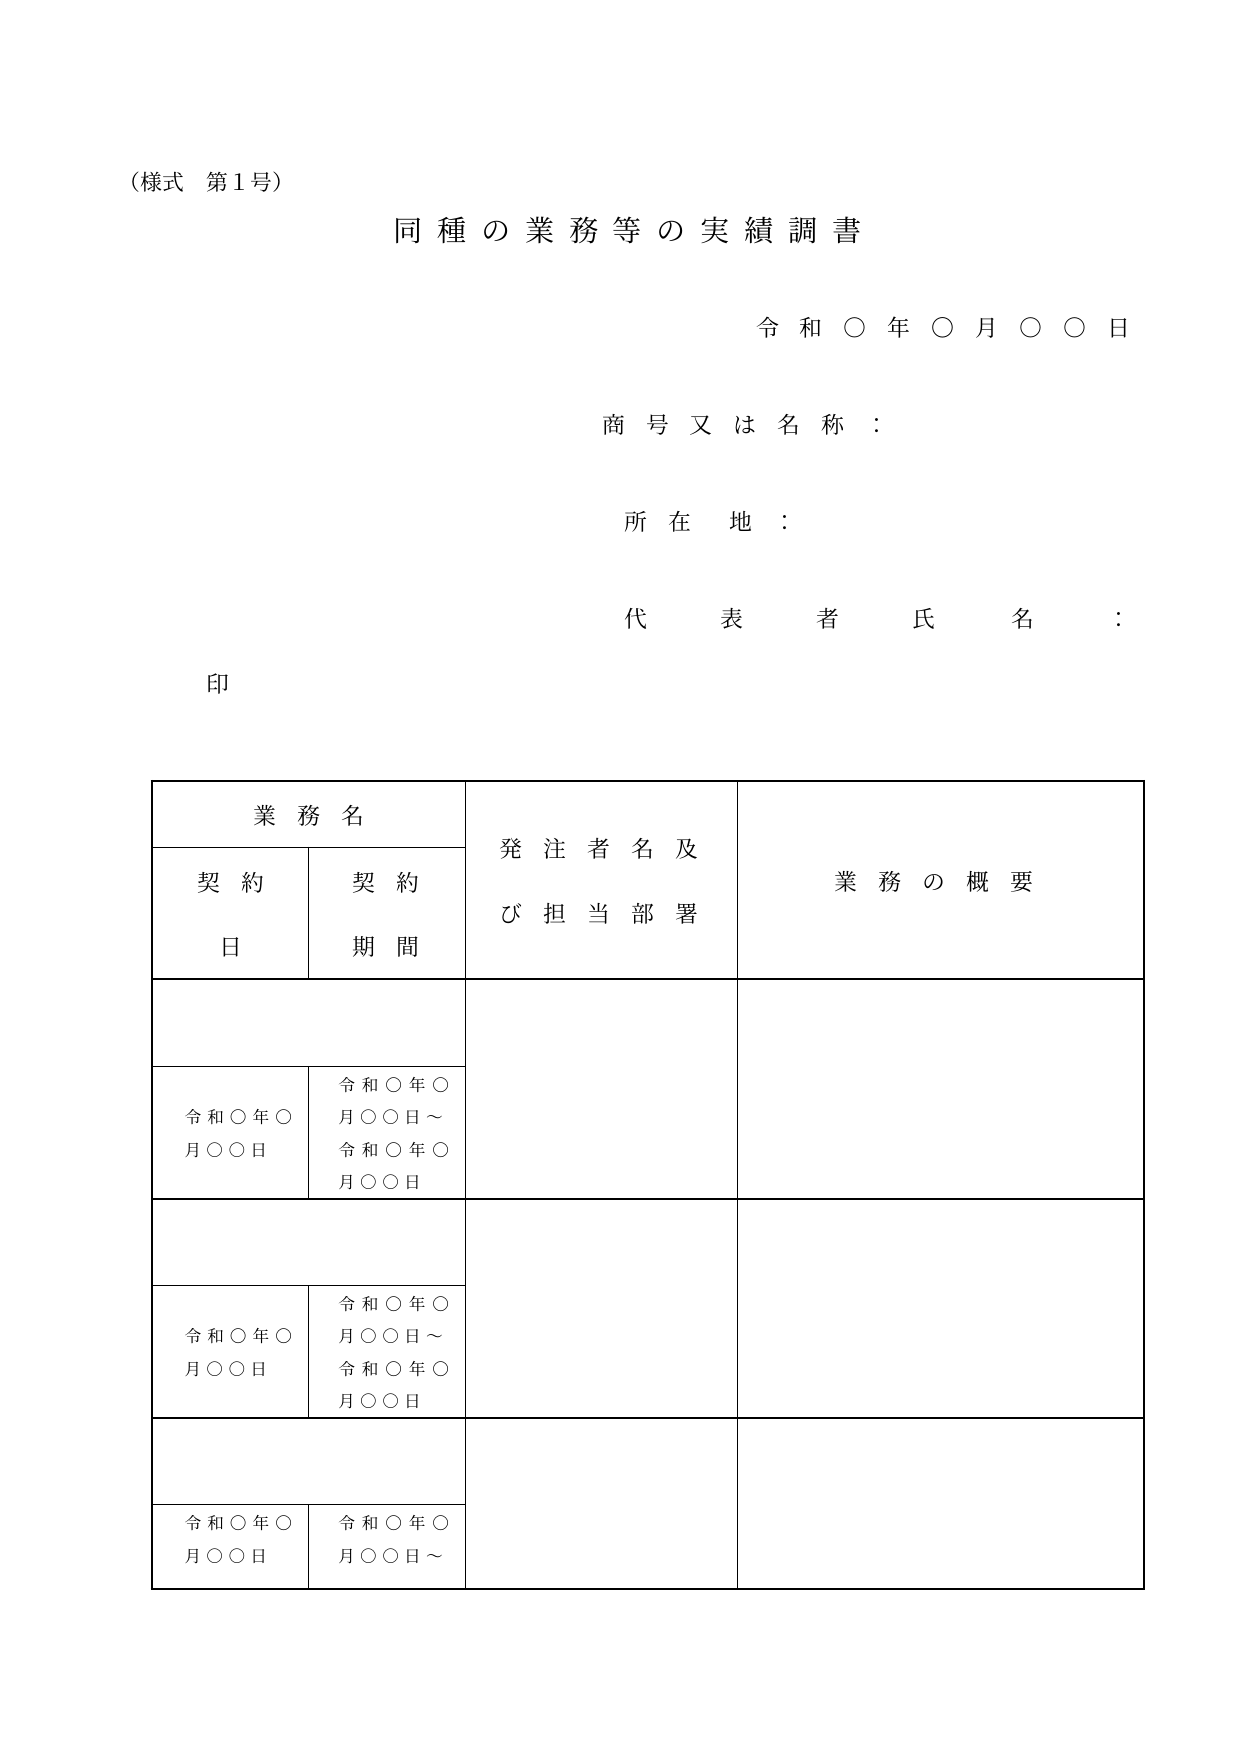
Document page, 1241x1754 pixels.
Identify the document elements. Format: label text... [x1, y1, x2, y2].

table_cell [738, 980, 1143, 1197]
table_cell [153, 980, 465, 1066]
text 同種の業務等の実績調書 [118, 197, 1151, 261]
text 商号又は名称： [184, 391, 1151, 456]
text 令和○年〇月○○日 [118, 294, 1151, 359]
table_cell [466, 980, 737, 1197]
table_cell [738, 1419, 1143, 1588]
table_cell 令和〇年〇月○○日～ 令和〇年〇月○○日 [309, 1286, 465, 1417]
table_cell 令和〇年〇月○○日 [153, 1286, 308, 1417]
table_cell 令和〇年〇月○○日～ 令和〇年〇月○○日 [309, 1067, 465, 1197]
table_header 発注者名及び担当部署 [466, 782, 737, 978]
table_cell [309, 1505, 465, 1588]
table_cell [153, 1200, 465, 1285]
table_cell [153, 1419, 465, 1504]
table_cell 契約日 [153, 848, 308, 978]
text 所在地： [283, 488, 1151, 553]
table_header 業務名 [153, 782, 465, 847]
table_cell [466, 1419, 737, 1588]
text （様式 第１号） [118, 164, 1151, 197]
table_cell 令和〇年〇月○○日 [153, 1067, 308, 1197]
text 代表者氏名： 印 [184, 585, 1151, 715]
table_cell [738, 1200, 1143, 1417]
table_cell [466, 1200, 737, 1417]
table_header 業務の概要 [738, 782, 1143, 978]
table_cell 契約期間 [309, 848, 465, 978]
table_cell 令和〇年〇月○○日 [153, 1505, 308, 1588]
